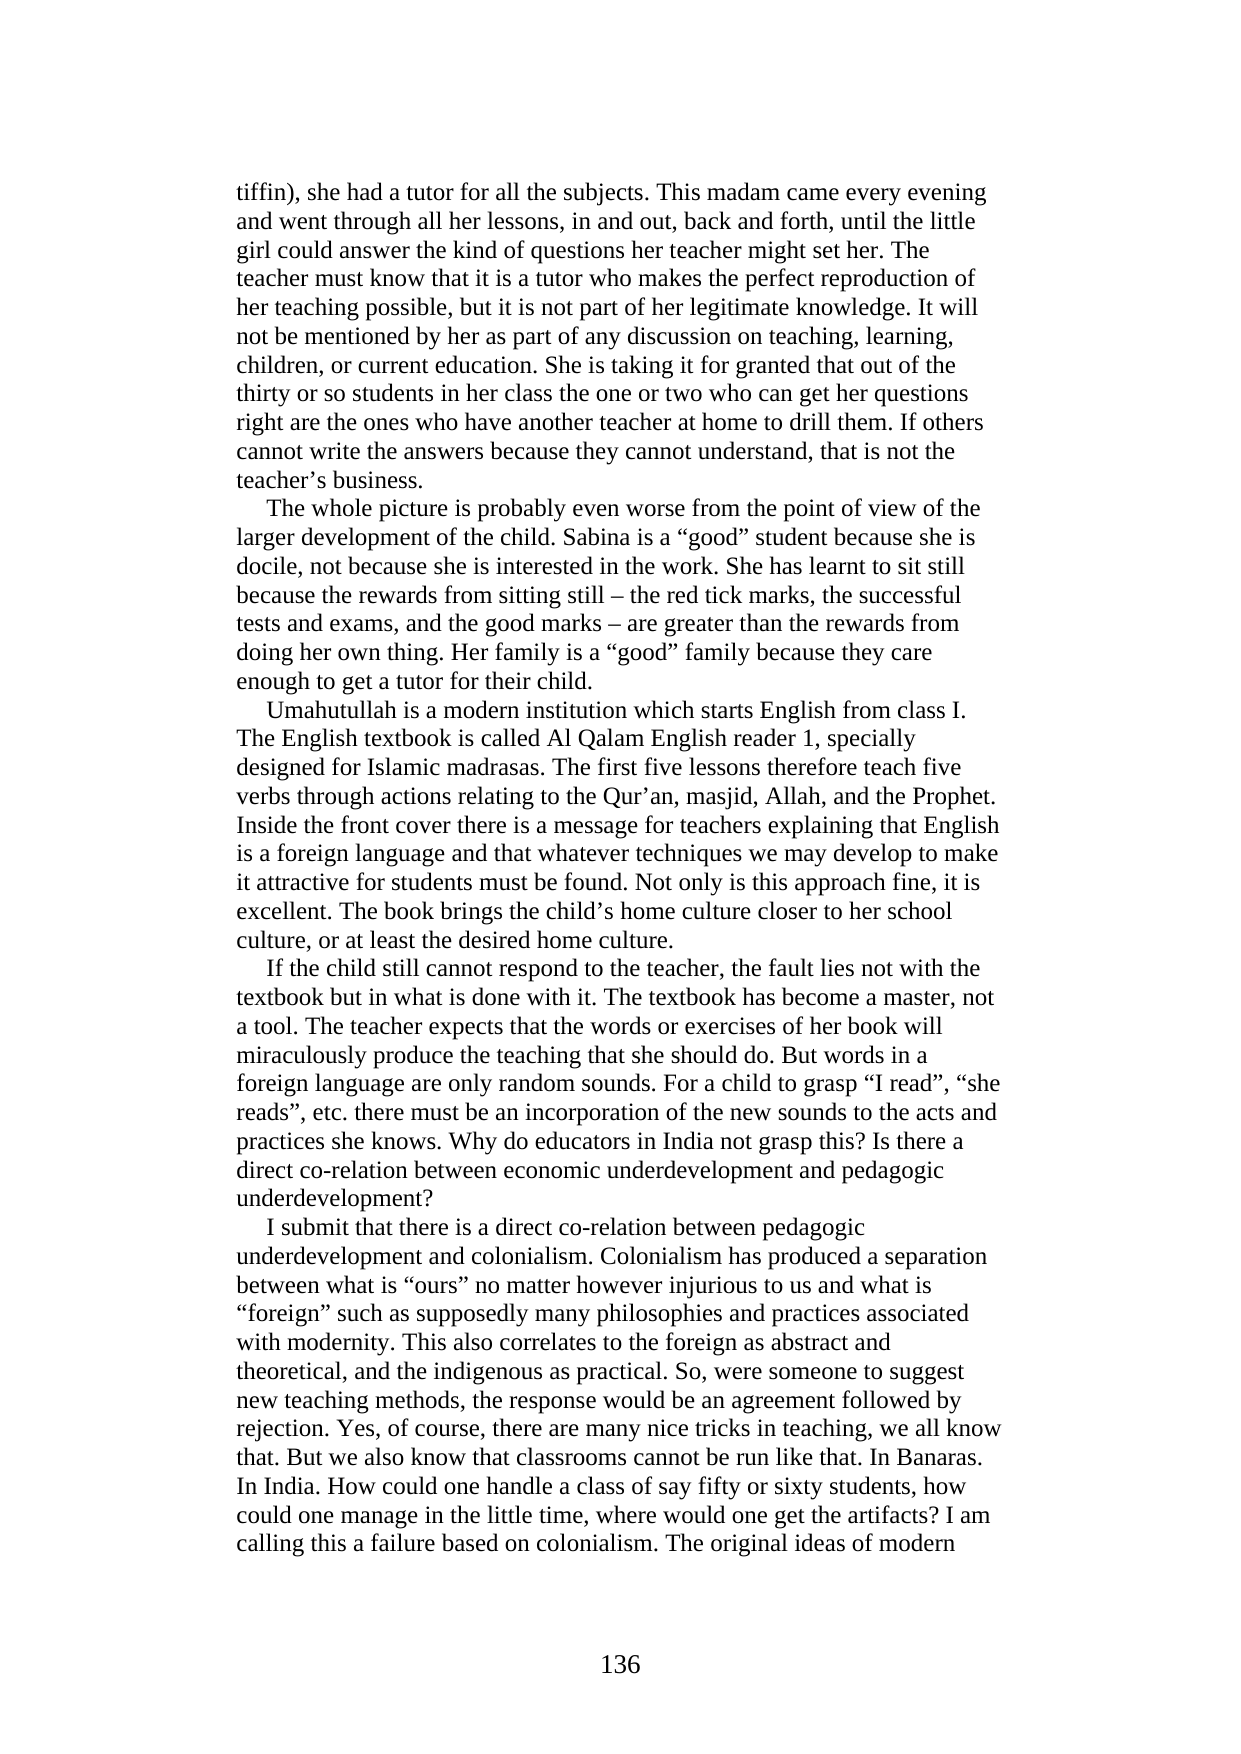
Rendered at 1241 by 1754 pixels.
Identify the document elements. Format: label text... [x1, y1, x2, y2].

text Umahutullah is a modern institution which starts English from class I. The English textbook is called Al Qalam English reader 1, specially designed for Islamic madrasas. The first five lessons therefore teach five verbs through actions relating to the Qur’an, masjid, Allah, and the Prophet. Inside the front cover there is a message for teachers explaining that English is a foreign language and that whatever techniques we may develop to make it attractive for students must be found. Not only is this approach fine, it is excellent. The book brings the child’s home culture closer to her school culture, or at least the desired home culture. [236, 695, 1004, 953]
text The whole picture is probably even worse from the point of view of the larger development of the child. Sabina is a “good” student because she is docile, not because she is interested in the work. She has learnt to sit still because the rewards from sitting still – the red tick marks, the successful tests and exams, and the good marks – are greater than the rewards from doing her own thing. Her family is a “good” family because they care enough to get a tutor for their child. [236, 493, 1004, 695]
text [236, 1212, 1004, 1557]
text If the child still cannot respond to the teacher, the fault lies not with the textbook but in what is done with it. The textbook has become a master, not a tool. The teacher expects that the words or exercises of her book will miraculously produce the teaching that she should do. But words in a foreign language are only random sounds. For a child to grasp “I read”, “she reads”, etc. there must be an incorporation of the new sounds to the acts and practices she knows. Why do educators in India not grasp this? Is there a direct co-relation between economic underdevelopment and pedagogic underdevelopment? [236, 953, 1004, 1212]
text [236, 177, 1004, 493]
